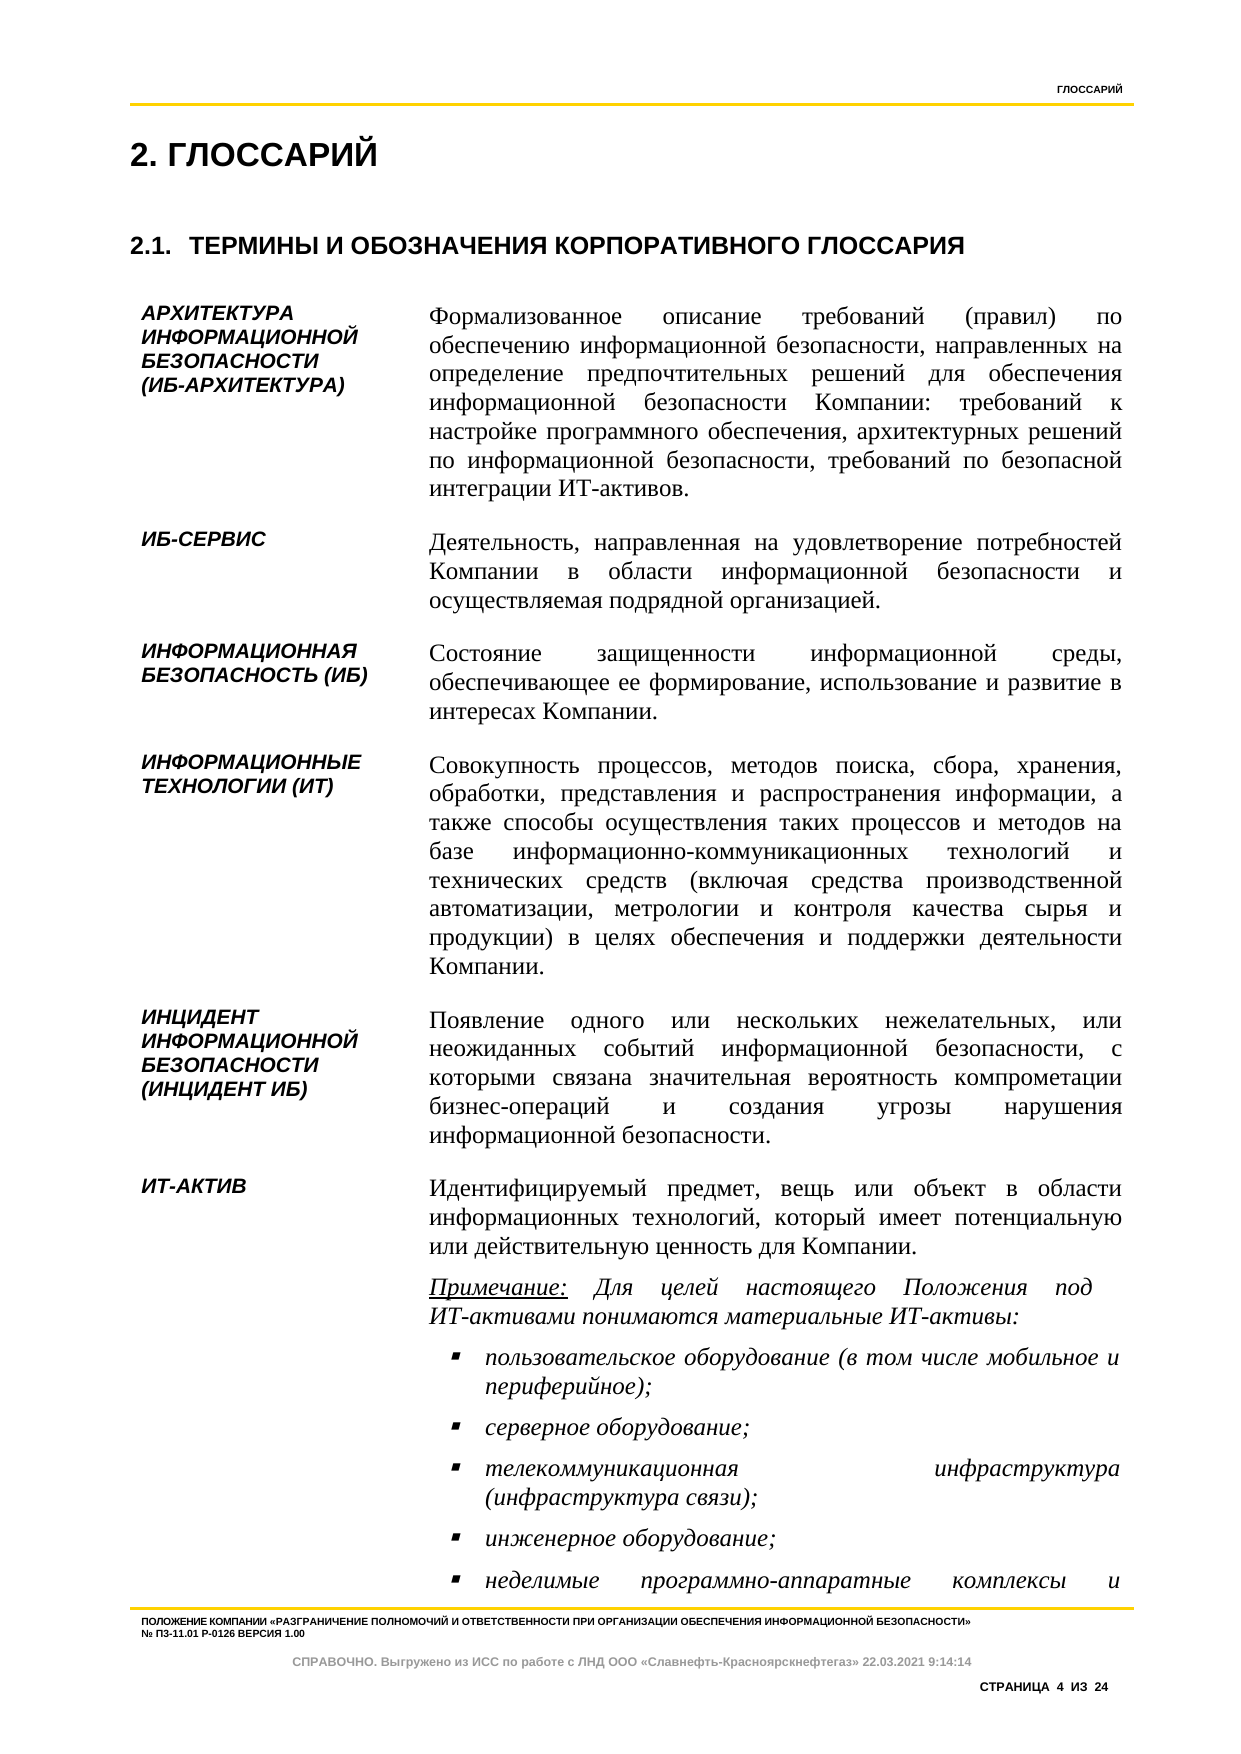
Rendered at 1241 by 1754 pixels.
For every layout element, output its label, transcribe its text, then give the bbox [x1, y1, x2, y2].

table_cell ИТ-АКТИВ [130, 1161, 418, 1593]
table_cell Появление одного или нескольких нежелательных, или неожиданных событий информационной безопасности, с которыми связана значительная вероятность компрометации бизнес-операций и создания угрозы нарушения информационной безопасности. [418, 992, 1134, 1161]
table_cell Совокупность процессов, методов поиска, сбора, хранения, обработки, представления и распространения информации, а также способы осуществления таких процессов и методов на базе информационно-коммуникационных технологий и технических средств (включая средства производственной автоматизации, метрологии и контроля качества сырья и продукции) в целях обеспечения и поддержки деятельности Компании. [418, 737, 1134, 992]
table_header АРХИТЕКТУРА ИНФОРМАЦИОННОЙ БЕЗОПАСНОСТИ (ИБ-АРХИТЕКТУРА) [130, 289, 418, 515]
table_cell ИНФОРМАЦИОННЫЕ ТЕХНОЛОГИИ (ИТ) [130, 737, 418, 992]
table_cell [418, 1161, 1134, 1593]
table_cell Деятельность, направленная на удовлетворение потребностей Компании в области информационной безопасности и осуществляемая подрядной организацией. [418, 515, 1134, 626]
table_cell Инцидент информационной безопасности (ИНЦИДЕНТ ИБ) [130, 992, 418, 1161]
table_cell ИБ-СЕРВИС [130, 515, 418, 626]
list ТЕРМИНЫ И ОБОЗНАЧЕНИЯ КОРПОРАТИВНОГО ГЛОССАРИЯ [130, 231, 1134, 260]
table_header Формализованное описание требований (правил) по обеспечению информационной безопасности, направленных на определение предпочтительных решений для обеспечения информационной безопасности Компании: требований к настройке программного обеспечения, архитектурных решений по информационной безопасности, требований по безопасной интеграции ИТ-активов. [418, 289, 1134, 515]
list ГЛОССАРИЙ [130, 135, 1134, 173]
table_cell ИНФОРМАЦИОННАЯ БЕЗОПАСНОСТЬ (ИБ) [130, 626, 418, 737]
table_cell Состояние защищенности информационной среды, обеспечивающее ее формирование, использование и развитие в интересах Компании. [418, 626, 1134, 737]
